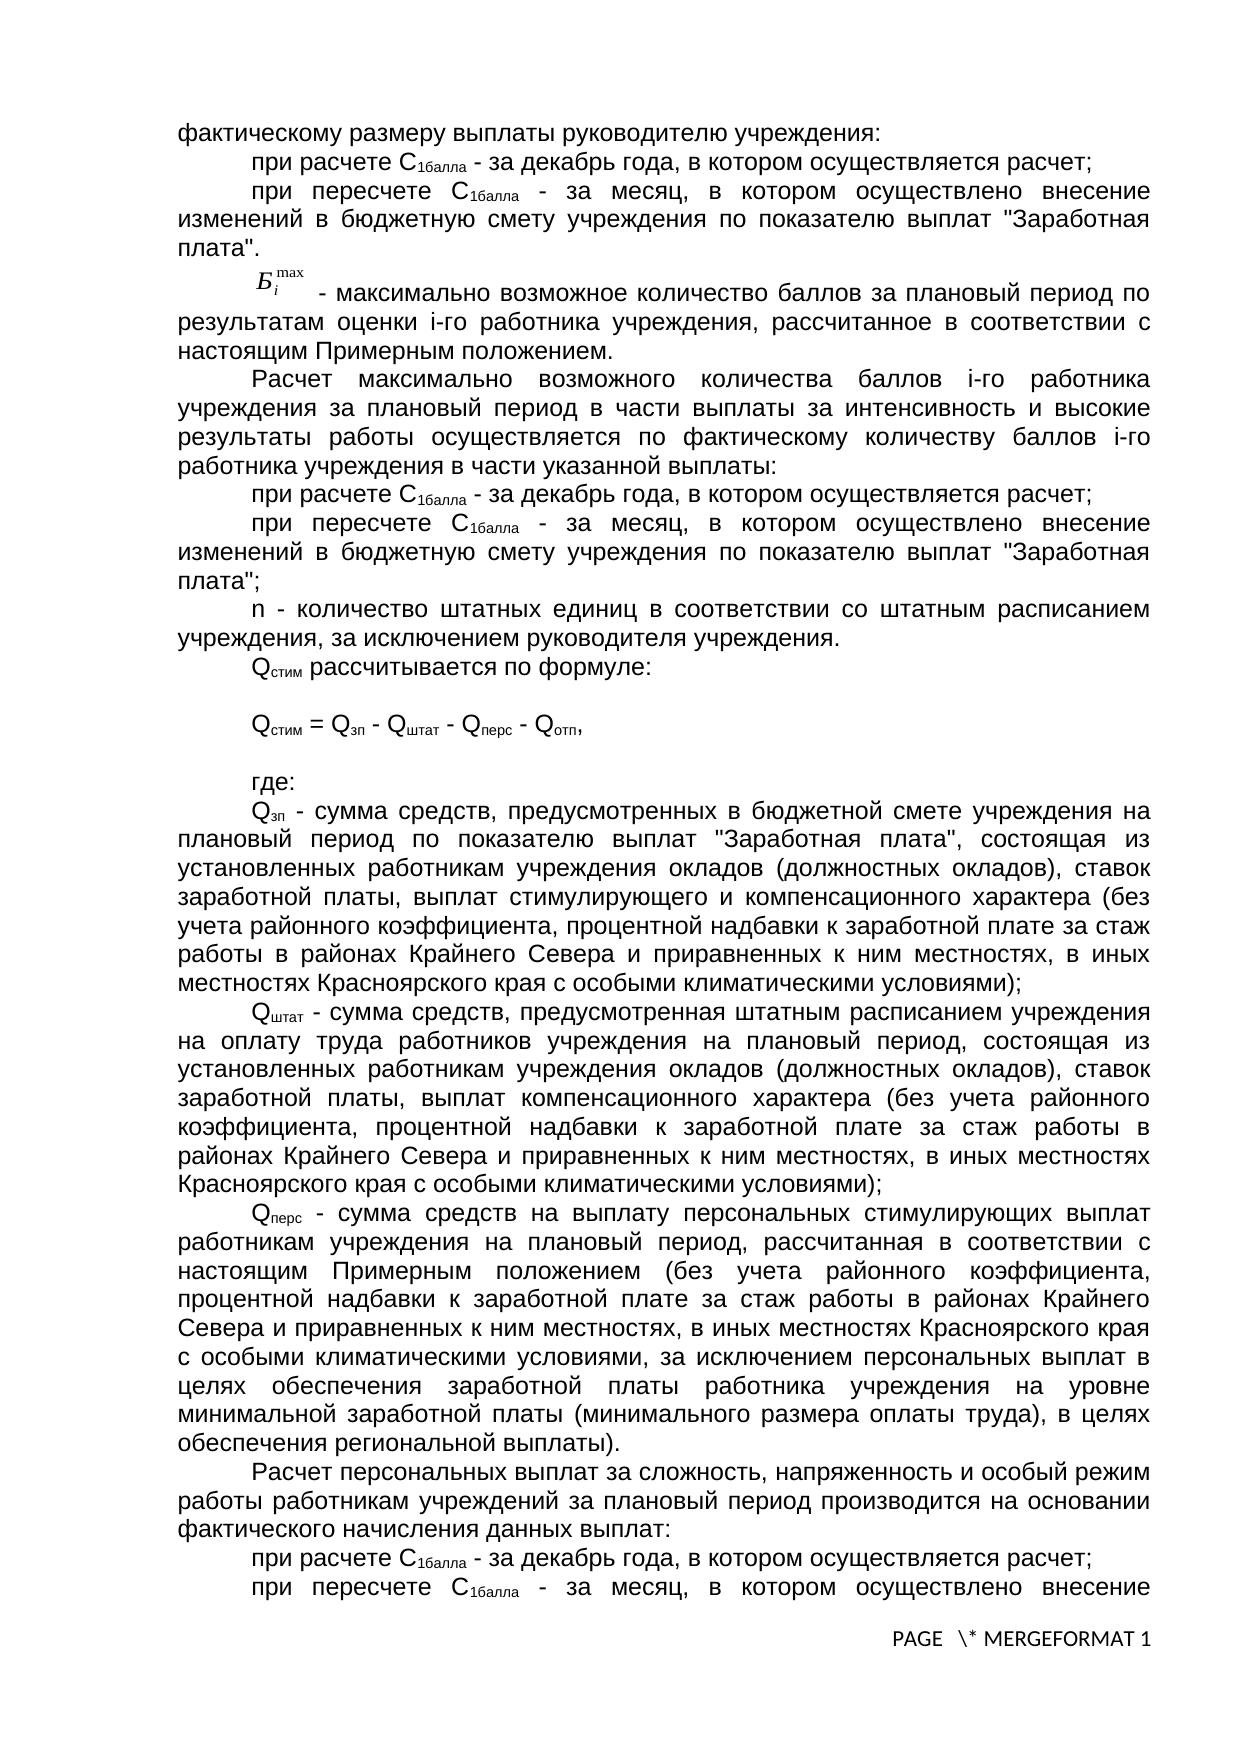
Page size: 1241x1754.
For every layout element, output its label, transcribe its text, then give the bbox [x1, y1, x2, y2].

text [177, 1572, 1152, 1601]
text Qперс - сумма средств на выплату персональных стимулирующих выплат работникам учреждения на плановый период, рассчитанная в соответствии с настоящим Примерным положением (без учета районного коэффициента, процентной надбавки к заработной плате за стаж работы в районах Крайнего Севера и приравненных к ним местностях, в иных местностях Красноярского края с особыми климатическими условиями, за исключением персональных выплат в целях обеспечения заработной платы работника учреждения на уровне минимальной заработной платы (минимального размера оплаты труда), в целях обеспечения региональной выплаты). [177, 1198, 1152, 1457]
text n - количество штатных единиц в соответствии со штатным расписанием учреждения, за исключением руководителя учреждения. [177, 594, 1152, 652]
text при расчете С1балла - за декабрь года, в котором осуществляется расчет; [177, 147, 1152, 176]
text при пересчете С1балла - за месяц, в котором осуществлено внесение изменений в бюджетную смету учреждения по показателю выплат "Заработная плата"; [177, 508, 1152, 594]
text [177, 118, 1152, 147]
text при расчете С1балла - за декабрь года, в котором осуществляется расчет; [177, 479, 1152, 508]
text при пересчете С1балла - за месяц, в котором осуществлено внесение изменений в бюджетную смету учреждения по показателю выплат "Заработная плата". [177, 176, 1152, 262]
text Расчет максимально возможного количества баллов i-го работника учреждения за плановый период в части выплаты за интенсивность и высокие результаты работы осуществляется по фактическому количеству баллов i-го работника учреждения в части указанной выплаты: [177, 364, 1152, 479]
text Qстим = Qзп - Qштат - Qперс - Qотп, [177, 709, 1152, 738]
text Qзп - сумма средств, предусмотренных в бюджетной смете учреждения на плановый период по показателю выплат "Заработная плата", состоящая из установленных работникам учреждения окладов (должностных окладов), ставок заработной платы, выплат стимулирующего и компенсационного характера (без учета районного коэффициента, процентной надбавки к заработной плате за стаж работы в районах Крайнего Севера и приравненных к ним местностях, в иных местностях Красноярского края с особыми климатическими условиями); [177, 796, 1152, 997]
text Qштат - сумма средств, предусмотренная штатным расписанием учреждения на оплату труда работников учреждения на плановый период, состоящая из установленных работникам учреждения окладов (должностных окладов), ставок заработной платы, выплат компенсационного характера (без учета районного коэффициента, процентной надбавки к заработной плате за стаж работы в районах Крайнего Севера и приравненных к ним местностях, в иных местностях Красноярского края с особыми климатическими условиями); [177, 997, 1152, 1198]
text Qстим рассчитывается по формуле: [177, 652, 1152, 681]
text при расчете С1балла - за декабрь года, в котором осуществляется расчет; [177, 1543, 1152, 1572]
text Расчет персональных выплат за сложность, напряженность и особый режим работы работникам учреждений за плановый период производится на основании фактического начисления данных выплат: [177, 1457, 1152, 1543]
text - максимально возможное количество баллов за плановый период по результатам оценки i-го работника учреждения, рассчитанное в соответствии с настоящим Примерным положением. [177, 262, 1152, 364]
text где: [177, 767, 1152, 796]
